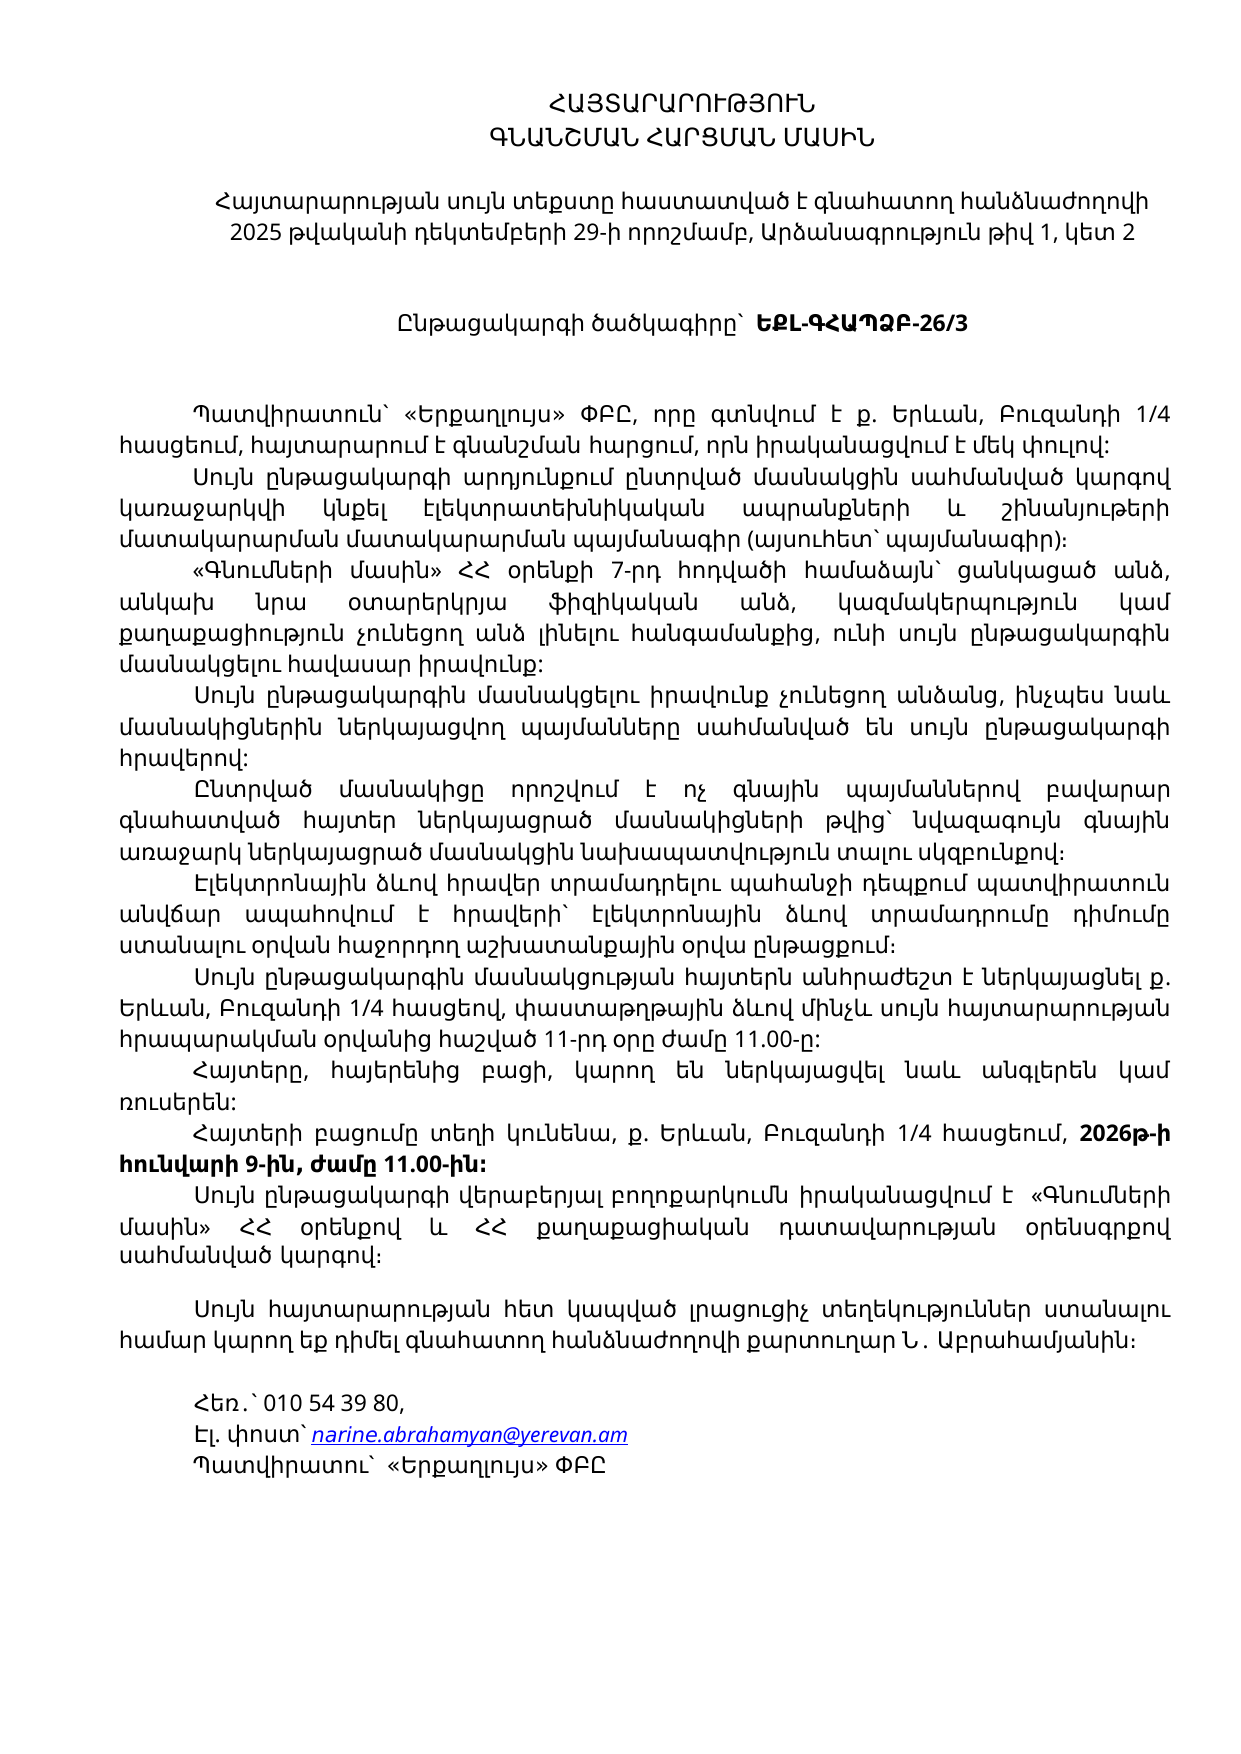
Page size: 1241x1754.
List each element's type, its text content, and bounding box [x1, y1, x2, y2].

text ԳՆԱՆՇՄԱՆ ՀԱՐՑՄԱՆ ՄԱՍԻՆ [118, 120, 1171, 154]
text Ընտրված մասնակիցը որոշվում է ոչ գնային պայմաններով բավարար գնահատված հայտեր ներկայացրած մասնակիցների թվից` նվազագույն գնային առաջարկ ներկայացրած մասնակցին նախապատվություն տալու սկզբունքով։ [118, 773, 1171, 867]
text Հայտարարության սույն տեքստը հաստատված է գնահատող հանձնաժողովի [118, 185, 1171, 216]
text Սույն ընթացակարգին մասնակցելու իրավունք չունեցող անձանց, ինչպես նաև մասնակիցներին ներկայացվող պայմանները սահմանված են սույն ընթացակարգի հրավերով: [118, 679, 1171, 773]
text Պատվիրատու` «Երքաղլույս» ՓԲԸ [118, 1449, 1171, 1480]
text Սույն ընթացակարգի վերաբերյալ բողոքարկումն իրականացվում է «Գնումների մասին» ՀՀ օրենքով և ՀՀ քաղաքացիական դատավարության օրենսգրքով սահմանված կարգով։ [118, 1179, 1171, 1268]
text ՀԱՅՏԱՐԱՐՈՒԹՅՈՒՆ [118, 86, 1171, 120]
text Ընթացակարգի ծածկագիրը` ԵՔԼ-ԳՀԱՊՁԲ-26/3 [118, 307, 1171, 338]
text Սույն ընթացակարգին մասնակցության հայտերն անհրաժեշտ է ներկայացնել ք. Երևան, Բուզանդի 1/4 հասցեով, փաստաթղթային ձևով մինչև սույն հայտարարության հրապարակման օրվանից հաշված 11-րդ օրը ժամը 11.00-ը: [118, 961, 1171, 1054]
text 2025 թվականի դեկտեմբերի 29-ի որոշմամբ, Արձանագրություն թիվ 1, կետ 2 [118, 216, 1171, 247]
text «Գնումների մասին» ՀՀ օրենքի 7-րդ հոդվածի համաձայն` ցանկացած անձ, անկախ նրա օտարերկրյա ֆիզիկական անձ, կազմակերպություն կամ քաղաքացիություն չունեցող անձ լինելու հանգամանքից, ունի սույն ընթացակարգին մասնակցելու հավասար իրավունք: [118, 554, 1171, 679]
text Էլեկտրոնային ձևով հրավեր տրամադրելու պահանջի դեպքում պատվիրատուն անվճար ապահովում է հրավերի` էլեկտրոնային ձևով տրամադրումը դիմումը ստանալու օրվան հաջորդող աշխատանքային օրվա ընթացքում։ [118, 867, 1171, 961]
text Սույն հայտարարության հետ կապված լրացուցիչ տեղեկություններ ստանալու համար կարող եք դիմել գնահատող հանձնաժողովի քարտուղար Ն․ Աբրահամյանին։ [118, 1293, 1171, 1355]
text Հայտերը, հայերենից բացի, կարող են ներկայացվել նաև անգլերեն կամ ռուսերեն: [118, 1054, 1171, 1117]
text Հայտերի բացումը տեղի կունենա, ք. Երևան, Բուզանդի 1/4 հասցեում, 2026թ-ի հունվարի 9-ին, ժամը 11.00-ին։ [118, 1117, 1171, 1179]
text Պատվիրատուն` «Երքաղլույս» ՓԲԸ, որը գտնվում է ք. Երևան, Բուզանդի 1/4 հասցեում, հայտարարում է գնանշման հարցում, որն իրականացվում է մեկ փուլով: [118, 398, 1171, 461]
text Սույն ընթացակարգի արդյունքում ընտրված մասնակցին սահմանված կարգով կառաջարկվի կնքել էլեկտրատեխնիկական ապրանքների և շինանյութերի մատակարարման մատակարարման պայմանագիր (այսուհետ` պայմանագիր)։ [118, 461, 1171, 554]
text Էլ. փոստ` narine.abrahamyan@yerevan.am [118, 1418, 1171, 1449]
text Հեռ․` 010 54 39 80, [118, 1387, 1171, 1418]
